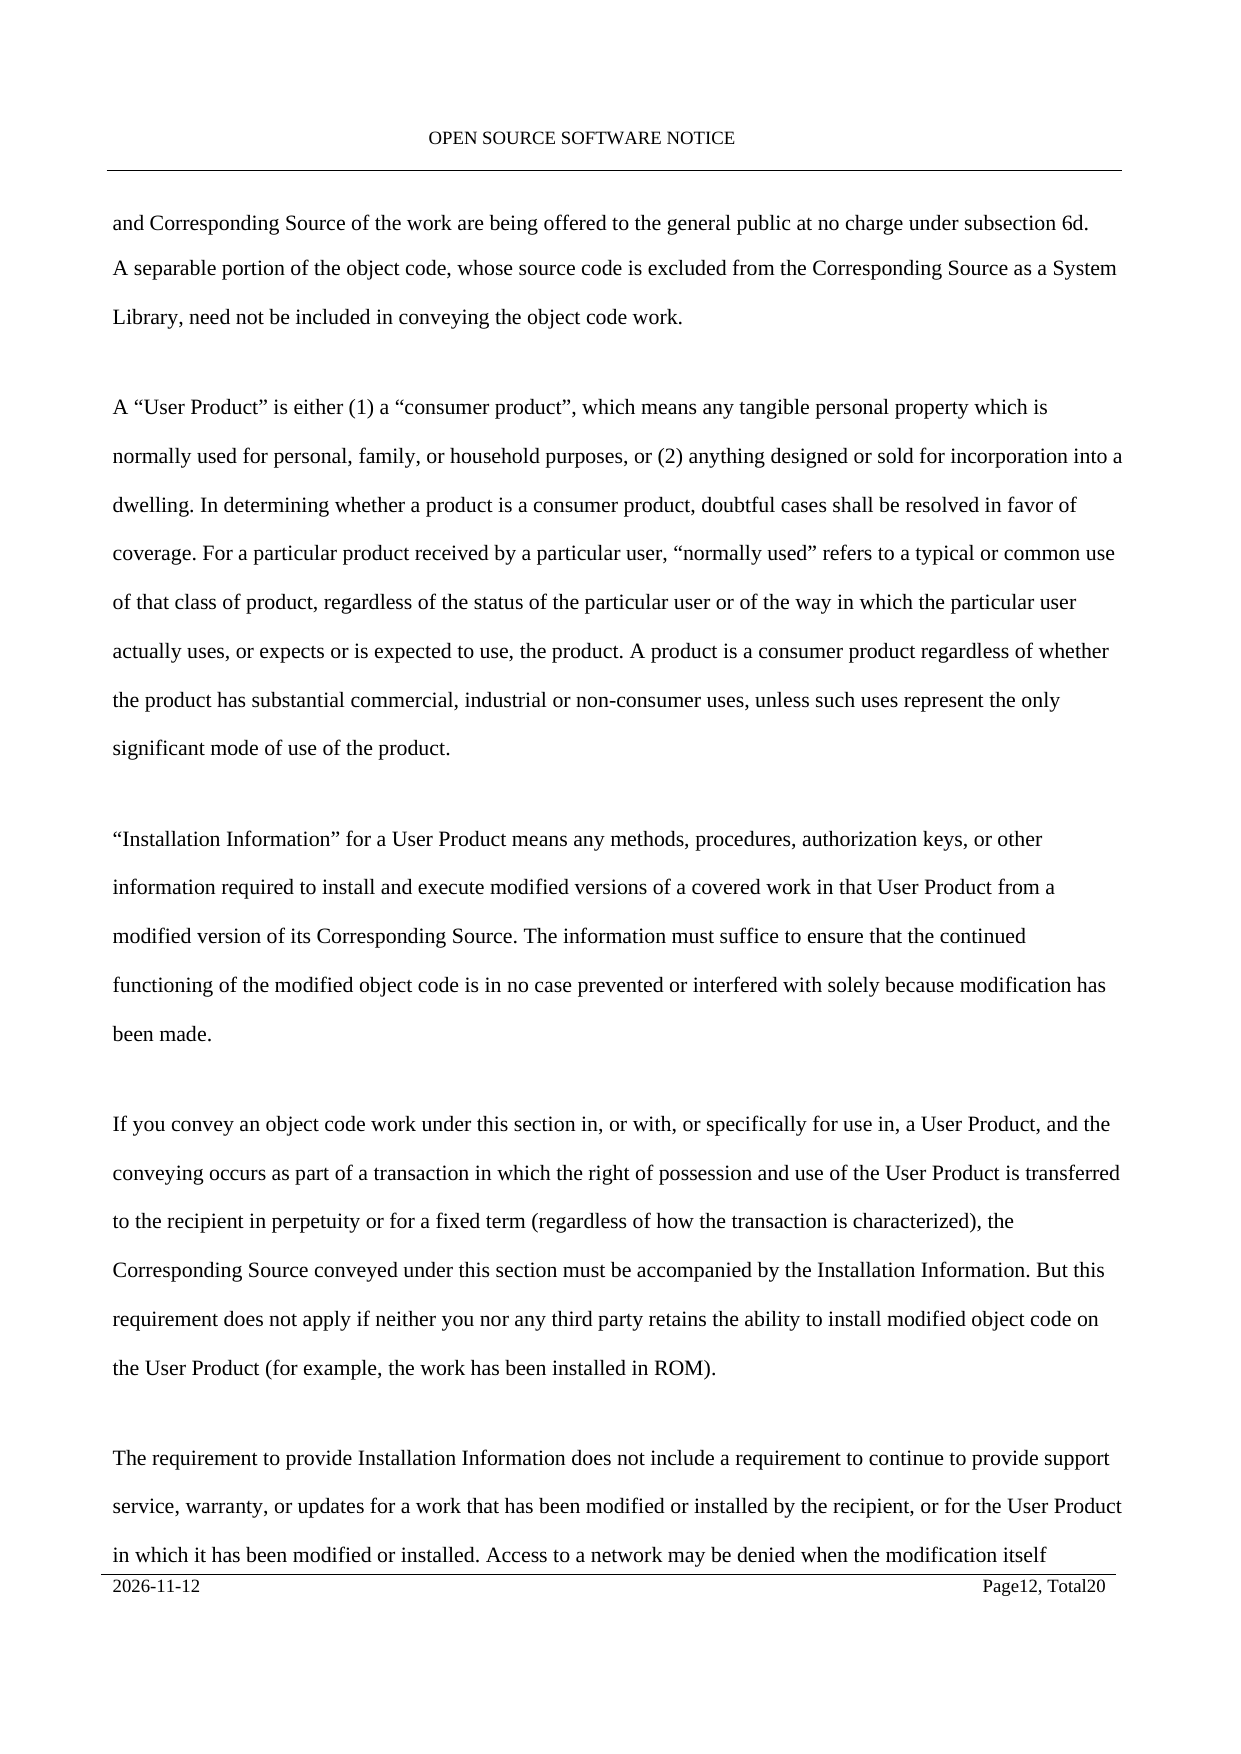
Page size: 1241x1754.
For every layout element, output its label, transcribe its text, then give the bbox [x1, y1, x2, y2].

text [112, 1441, 1128, 1571]
text A separable portion of the object code, whose source code is excluded from the Corresponding Source as a System Library, need not be included in conveying the object code work. [112, 251, 1128, 333]
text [112, 206, 1128, 239]
text A “User Product” is either (1) a “consumer product”, which means any tangible personal property which is normally used for personal, family, or household purposes, or (2) anything designed or sold for incorporation into a dwelling. In determining whether a product is a consumer product, doubtful cases shall be resolved in favor of coverage. For a particular product received by a particular user, “normally used” refers to a typical or common use of that class of product, regardless of the status of the particular user or of the way in which the particular user actually uses, or expects or is expected to use, the product. A product is a consumer product regardless of whether the product has substantial commercial, industrial or non-consumer uses, unless such uses represent the only significant mode of use of the product. [112, 390, 1128, 764]
text “Installation Information” for a User Product means any methods, procedures, authorization keys, or other information required to install and execute modified versions of a covered work in that User Product from a modified version of its Corresponding Source. The information must suffice to ensure that the continued functioning of the modified object code is in no case prevented or interfered with solely because modification has been made. [112, 822, 1128, 1049]
text If you convey an object code work under this section in, or with, or specifically for use in, a User Product, and the conveying occurs as part of a transaction in which the right of possession and use of the User Product is transferred to the recipient in perpetuity or for a fixed term (regardless of how the transaction is characterized), the Corresponding Source conveyed under this section must be accompanied by the Installation Information. But this requirement does not apply if neither you nor any third party retains the ability to install modified object code on the User Product (for example, the work has been installed in ROM). [112, 1107, 1128, 1383]
